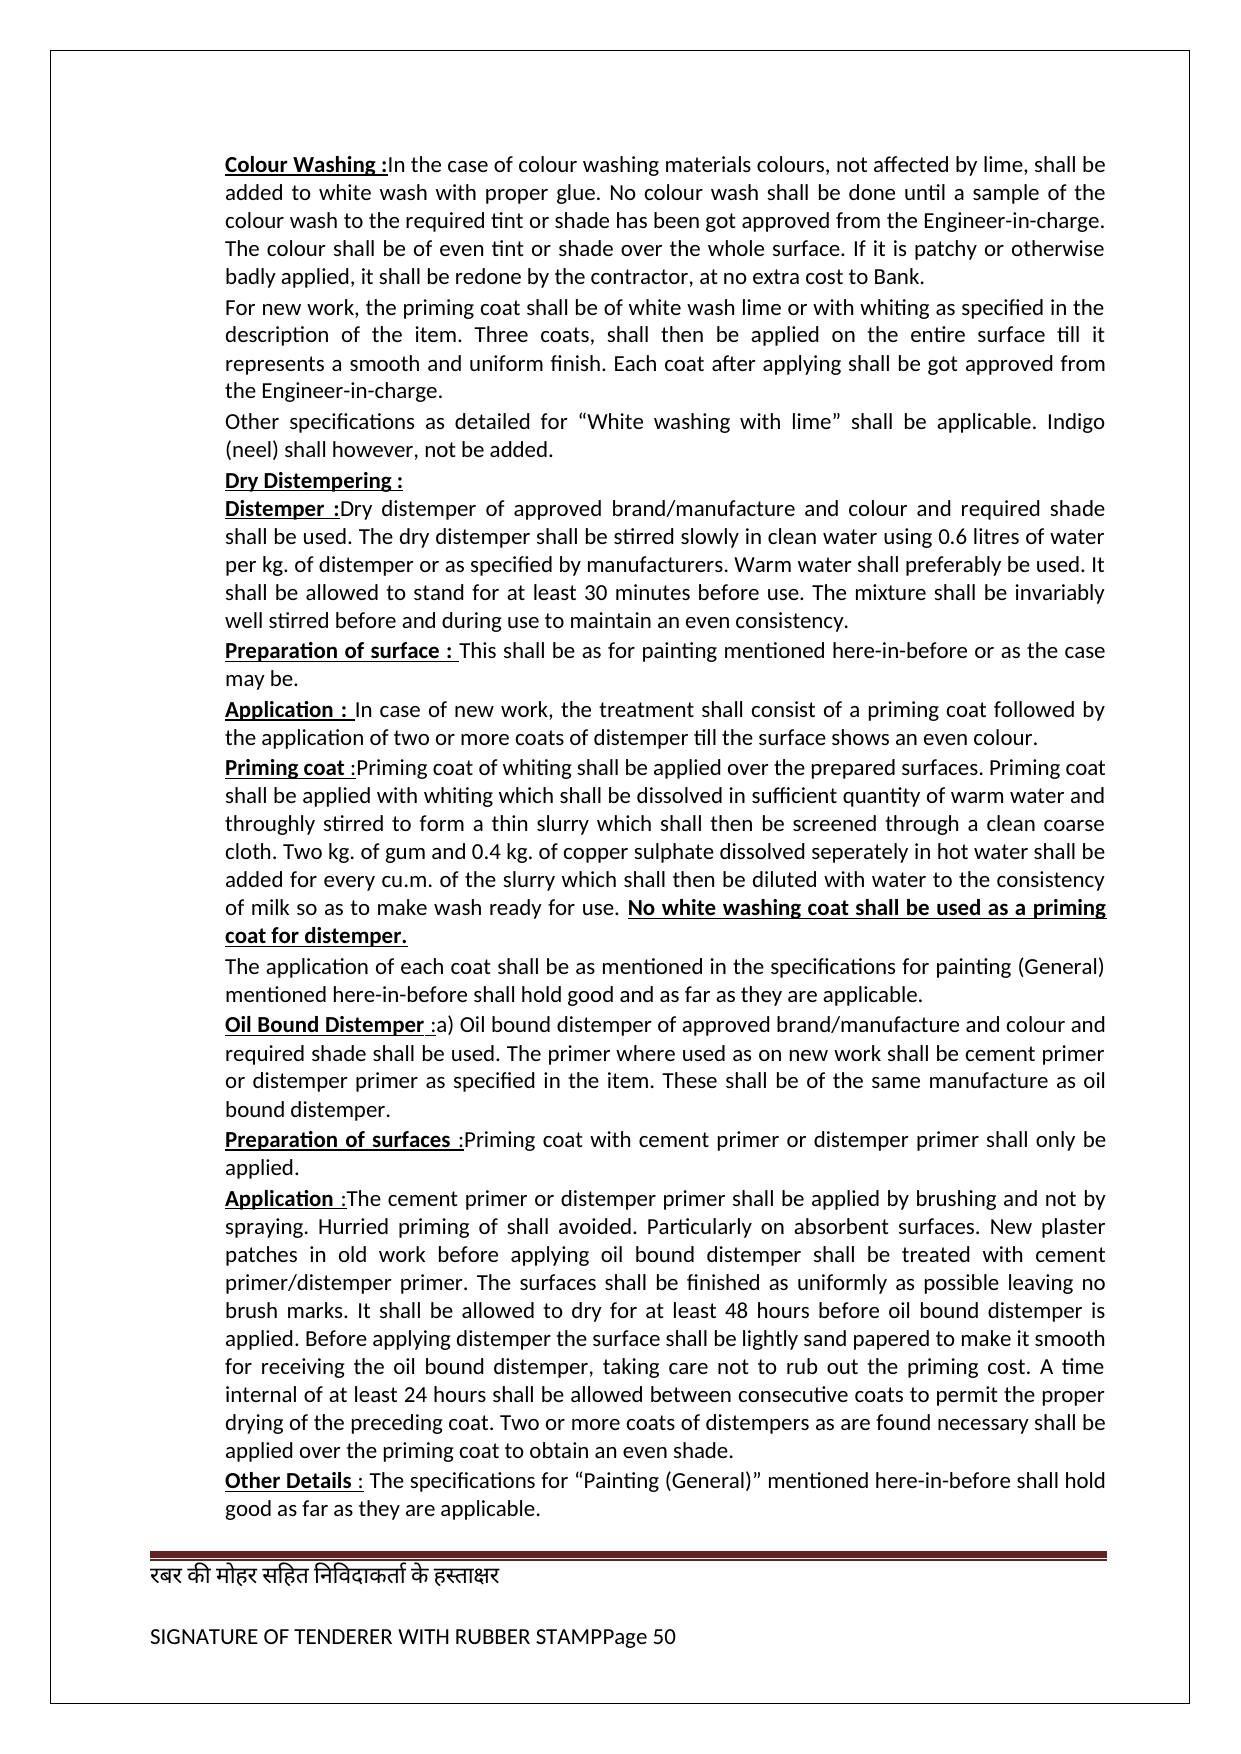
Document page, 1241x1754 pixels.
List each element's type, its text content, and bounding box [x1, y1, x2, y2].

text Oil Bound Distemper :a) Oil bound distemper of approved brand/manufacture and colour and required shade shall be used. The primer where used as on new work shall be cement primer or distemper primer as specified in the item. These shall be of the same manufacture as oil bound distemper. [225, 1011, 1107, 1123]
text Priming coat :Priming coat of whiting shall be applied over the prepared surfaces. Priming coat shall be applied with whiting which shall be dissolved in sufficient quantity of warm water and throughly stirred to form a thin slurry which shall then be screened through a clean coarse cloth. Two kg. of gum and 0.4 kg. of copper sulphate dissolved seperately in hot water shall be added for every cu.m. of the slurry which shall then be diluted with water to the consistency of milk so as to make wash ready for use. No white washing coat shall be used as a priming coat for distemper. [225, 753, 1107, 949]
text Preparation of surface : This shall be as for painting mentioned here-in-before or as the case may be. [225, 636, 1107, 692]
text Preparation of surfaces :Priming coat with cement primer or distemper primer shall only be applied. [225, 1125, 1107, 1181]
text Distemper :Dry distemper of approved brand/manufacture and colour and required shade shall be used. The dry distemper shall be stirred slowly in clean water using 0.6 litres of water per kg. of distemper or as specified by manufacturers. Warm water shall preferably be used. It shall be allowed to stand for at least 30 minutes before use. The mixture shall be invariably well stirred before and during use to maintain an even consistency. [225, 494, 1107, 634]
text Application :The cement primer or distemper primer shall be applied by brushing and not by spraying. Hurried priming of shall avoided. Particularly on absorbent surfaces. New plaster patches in old work before applying oil bound distemper shall be treated with cement primer/distemper primer. The surfaces shall be finished as uniformly as possible leaving no brush marks. It shall be allowed to dry for at least 48 hours before oil bound distemper is applied. Before applying distemper the surface shall be lightly sand papered to make it smooth for receiving the oil bound distemper, taking care not to rub out the priming cost. A time internal of at least 24 hours shall be allowed between consecutive coats to permit the proper drying of the preceding coat. Two or more coats of distempers as are found necessary shall be applied over the priming coat to obtain an even shade. [150, 1184, 1107, 1464]
text Other specifications as detailed for “White washing with lime” shall be applicable. Indigo (neel) shall however, not be added. [150, 407, 1107, 463]
text Other Details : The specifications for “Painting (General)” mentioned here-in-before shall hold good as far as they are applicable. [225, 1466, 1107, 1522]
text For new work, the priming coat shall be of white wash lime or with whiting as specified in the description of the item. Three coats, shall then be applied on the entire surface till it represents a smooth and uniform finish. Each coat after applying shall be got approved from the Engineer-in-charge. [150, 293, 1107, 405]
text Dry Distempering : [150, 466, 1107, 494]
text Colour Washing :In the case of colour washing materials colours, not affected by lime, shall be added to white wash with proper glue. No colour wash shall be done until a sample of the colour wash to the required tint or shade has been got approved from the Engineer-in-charge. The colour shall be of even tint or shade over the whole surface. If it is patchy or otherwise badly applied, it shall be redone by the contractor, at no extra cost to Bank. [225, 150, 1107, 290]
text Application : In case of new work, the treatment shall consist of a priming coat followed by the application of two or more coats of distemper till the surface shows an even colour. [225, 695, 1107, 751]
text The application of each coat shall be as mentioned in the specifications for painting (General) mentioned here-in-before shall hold good and as far as they are applicable. [225, 952, 1107, 1008]
